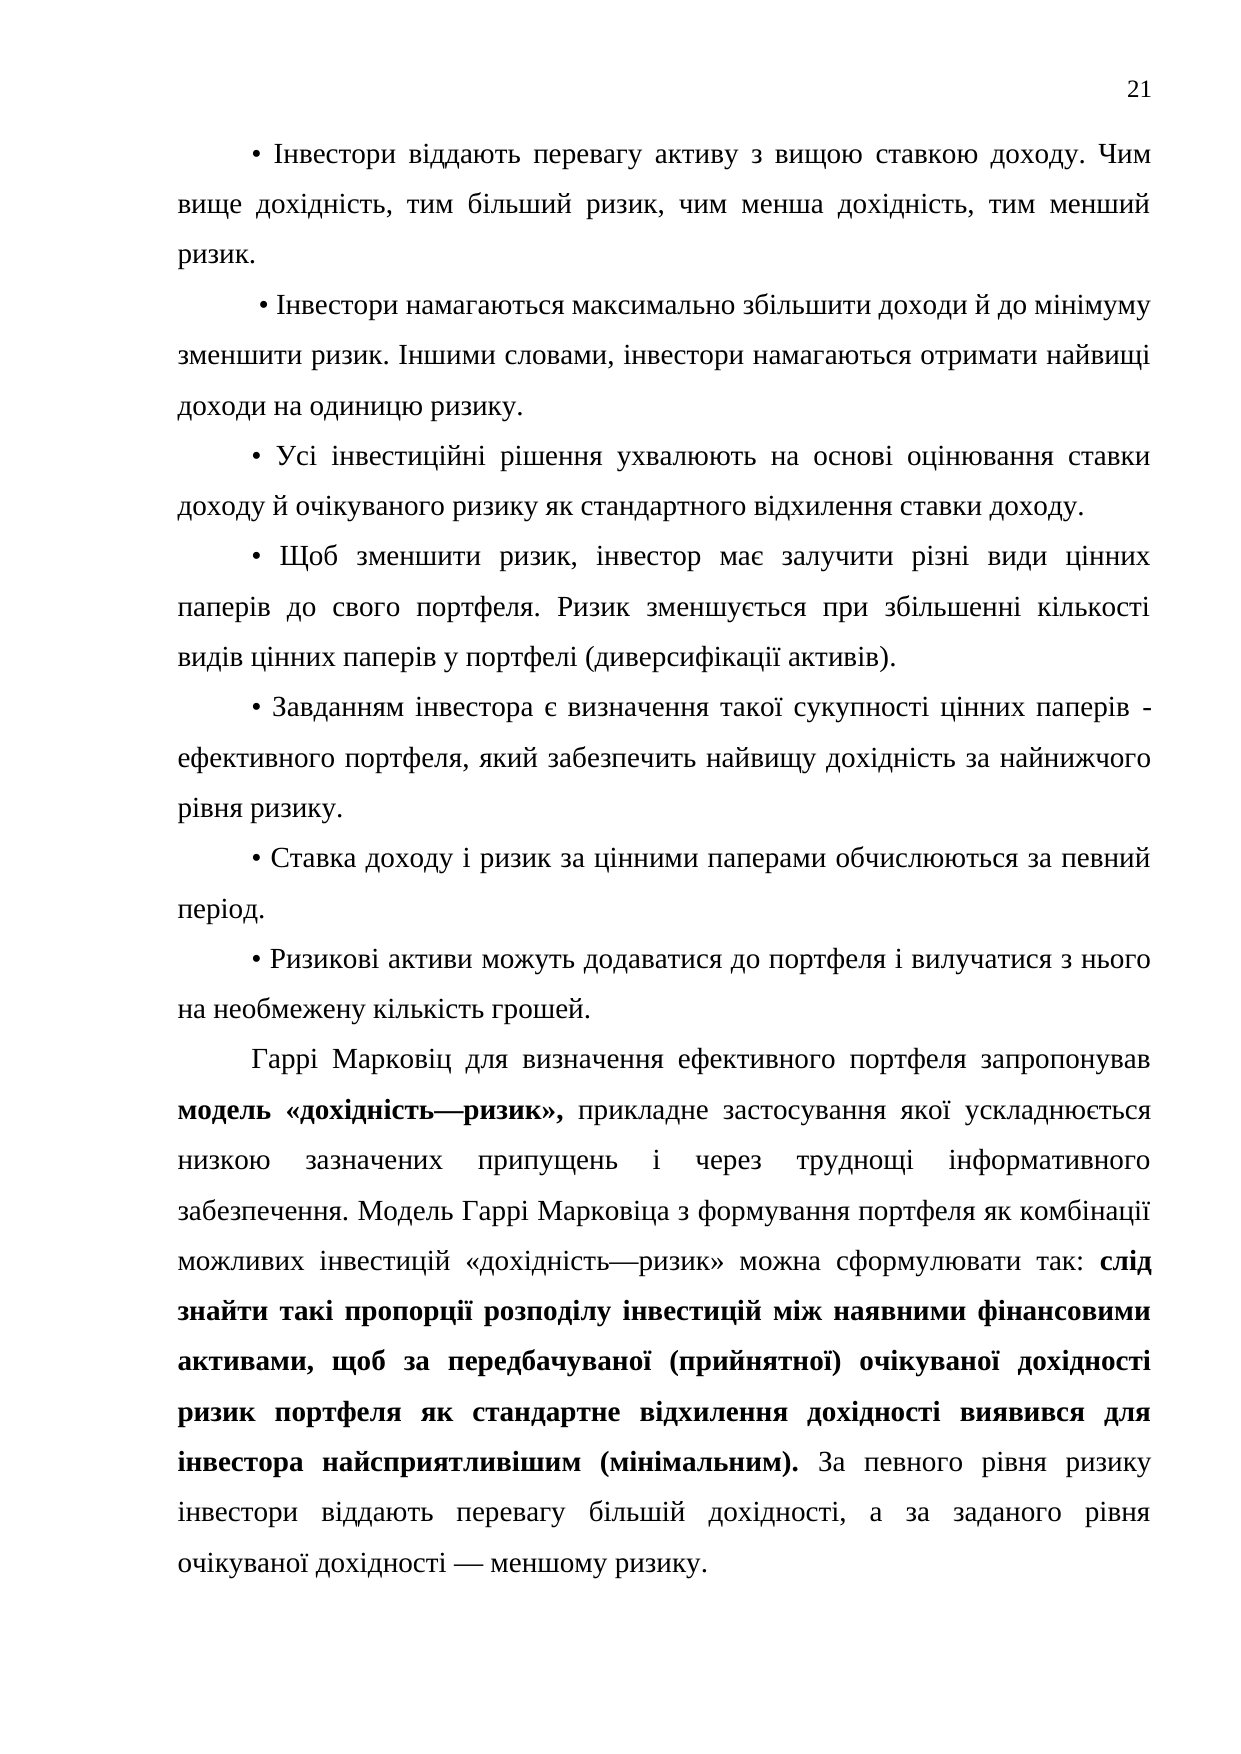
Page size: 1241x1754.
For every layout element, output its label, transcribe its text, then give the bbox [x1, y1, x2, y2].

text • Ризикові активи можуть додаватися до портфеля і вилучатися з нього на необмежену кількість грошей. [177, 941, 1152, 1025]
text • Щоб зменшити ризик, інвестор має залучити різні види цінних паперів до свого портфеля. Ризик зменшується при збільшенні кількості видів цінних паперів у портфелі (диверсифікації активів). [177, 538, 1152, 673]
text • Ставка доходу і ризик за цінними паперами обчислюються за певний період. [177, 840, 1152, 924]
text • Завданням інвестора є визначення такої сукупності цінних паперів - ефективного портфеля, який забезпечить найвищу дохідність за найнижчого рівня ризику. [177, 689, 1152, 824]
text Гаррі Марковіц для визначення ефективного портфеля запропонував модель «дохідність—ризик», прикладне застосування якої ускладнюється низкою зазначених припущень і через труднощі інформативного забезпечення. Модель Гаррі Марковіца з формування портфеля як комбінації можливих інвестицій «дохідність—ризик» можна сформулювати так: слід знайти такі пропорції розподілу інвестицій між наявними фінансовими активами, щоб за передбачуваної (прийнятної) очікуваної дохідності ризик портфеля як стандартне відхилення дохідності виявився для інвестора найсприятливішим (мінімальним). За певного рівня ризику інвестори віддають перевагу більшій дохідності, а за заданого рівня очікуваної дохідності — меншому ризику. [177, 1042, 1152, 1578]
text • Інвестори намагаються максимально збільшити доходи й до мінімуму зменшити ризик. Іншими словами, інвестори намагаються отримати найвищі доходи на одиницю ризику. [177, 287, 1152, 421]
text • Інвестори віддають перевагу активу з вищою ставкою доходу. Чим вище дохідність, тим більший ризик, чим менша дохідність, тим менший ризик. [177, 136, 1152, 270]
text • Усі інвестиційні рішення ухвалюють на основі оцінювання ставки доходу й очікуваного ризику як стандартного відхилення ставки доходу. [177, 438, 1152, 522]
